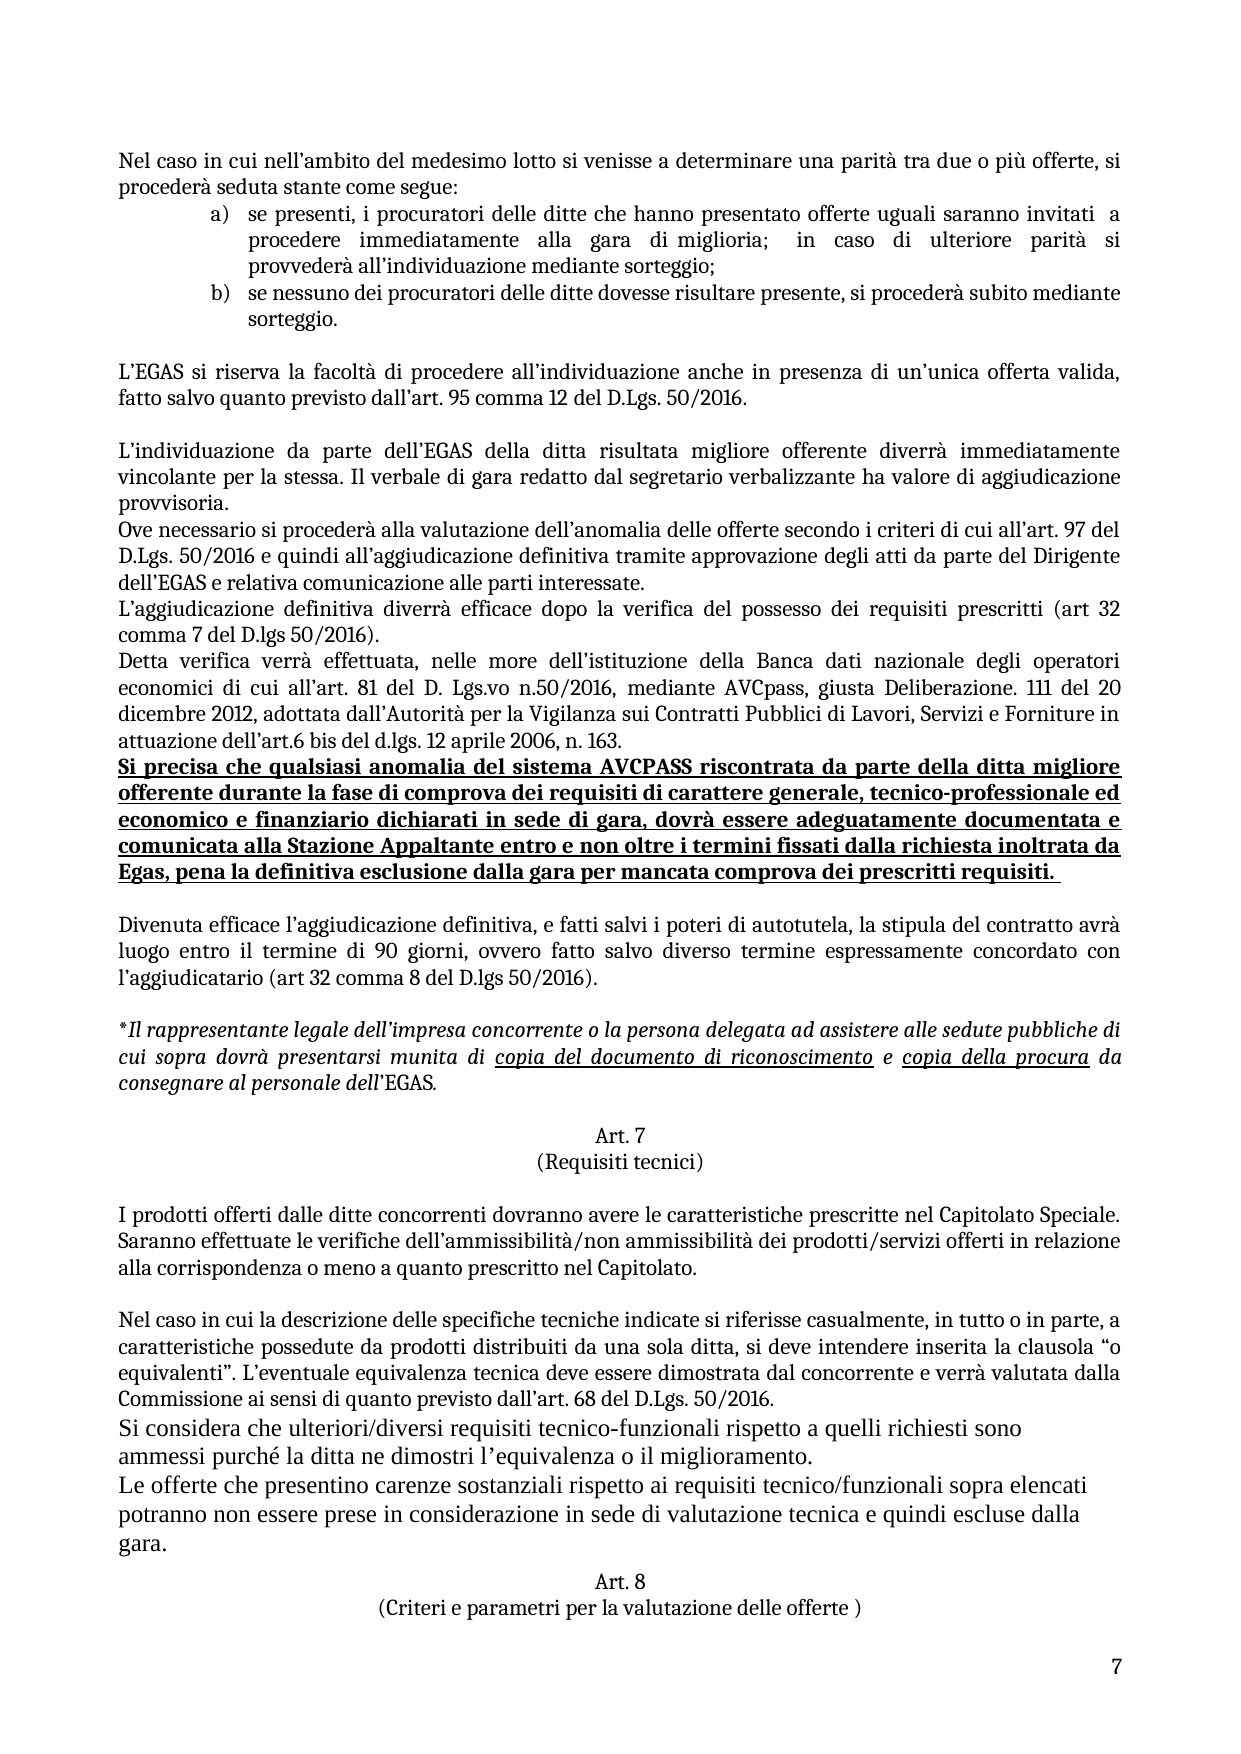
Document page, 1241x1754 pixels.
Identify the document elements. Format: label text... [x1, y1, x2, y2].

list se nessuno dei procuratori delle ditte dovesse risultare presente, si procederà subito mediante sorteggio. [210, 279, 1122, 332]
text (Criteri e parametri per la valutazione delle offerte ) [118, 1595, 1122, 1622]
text Art. 7 [118, 1123, 1122, 1149]
text Nel caso in cui la descrizione delle specifiche tecniche indicate si riferisse casualmente, in tutto o in parte, a caratteristiche possedute da prodotti distribuiti da una sola ditta, si deve intendere inserita la clausola “o equivalenti”. L’eventuale equivalenza tecnica deve essere dimostrata dal concorrente e verrà valutata dalla Commissione ai sensi di quanto previsto dall’art. 68 del D.Lgs. 50/2016. [118, 1307, 1122, 1413]
text L’individuazione da parte dell’EGAS della ditta risultata migliore offerente diverrà immediatamente vincolante per la stessa. Il verbale di gara redatto dal segretario verbalizzante ha valore di aggiudicazione provvisoria. [118, 437, 1122, 517]
text (Requisiti tecnici) [118, 1149, 1122, 1175]
text Le offerte che presentino carenze sostanziali rispetto ai requisiti tecnico/funzionali sopra elencati potranno non essere prese in considerazione in sede di valutazione tecnica e quindi escluse dalla gara. [118, 1470, 1093, 1556]
text Si precisa che qualsiasi anomalia del sistema AVCPASS riscontrata da parte della ditta migliore offerente durante la fase di comprova dei requisiti di carattere generale, tecnico-professionale ed economico e finanziario dichiarati in sede di gara, dovrà essere adeguatamente documentata e comunicata alla Stazione Appaltante entro e non oltre i termini fissati dalla richiesta inoltrata da Egas, pena la definitiva esclusione dalla gara per mancata comprova dei prescritti requisiti. [118, 778, 1122, 829]
text Si precisa che qualsiasi anomalia del sistema AVCPASS riscontrata da parte della ditta migliore offerente durante la fase di comprova dei requisiti di carattere generale, tecnico-professionale ed economico e finanziario dichiarati in sede di gara, dovrà essere adeguatamente documentata e comunicata alla Stazione Appaltante entro e non oltre i termini fissati dalla richiesta inoltrata da Egas, pena la definitiva esclusione dalla gara per mancata comprova dei prescritti requisiti. [118, 830, 1122, 886]
list se presenti, i procuratori delle ditte che hanno presentato offerte uguali saranno invitati a procedere immediatamente alla gara di miglioria; in caso di ulteriore parità si provvederà all’individuazione mediante sorteggio; [210, 200, 1122, 279]
text I prodotti offerti dalle ditte concorrenti dovranno avere le caratteristiche prescritte nel Capitolato Speciale. Saranno effettuate le verifiche dell’ammissibilità/non ammissibilità dei prodotti/servizi offerti in relazione alla corrispondenza o meno a quanto prescritto nel Capitolato. [118, 1202, 1122, 1281]
text Ove necessario si procederà alla valutazione dell’anomalia delle offerte secondo i criteri di cui all’art. 97 del D.Lgs. 50/2016 e quindi all’aggiudicazione definitiva tramite approvazione degli atti da parte del Dirigente dell’EGAS e relativa comunicazione alle parti interessate. [118, 517, 1122, 596]
text Si considera che ulteriori/diversi requisiti tecnico-funzionali rispetto a quelli richiesti sono ammessi purché la ditta ne dimostri l’equivalenza o il miglioramento. [118, 1413, 1093, 1470]
text Detta verifica verrà effettuata, nelle more dell’istituzione della Banca dati nazionale degli operatori economici di cui all’art. 81 del D. Lgs.vo n.50/2016, mediante AVCpass, giusta Deliberazione. 111 del 20 dicembre 2012, adottata dall’Autorità per la Vigilanza sui Contratti Pubblici di Lavori, Servizi e Forniture in attuazione dell’art.6 bis del d.lgs. 12 aprile 2006, n. 163. [118, 648, 1122, 754]
text Nel caso in cui nell’ambito del medesimo lotto si venisse a determinare una parità tra due o più offerte, si procederà seduta stante come segue: [118, 148, 1122, 200]
text Divenuta efficace l’aggiudicazione definitiva, e fatti salvi i poteri di autotutela, la stipula del contratto avrà luogo entro il termine di 90 giorni, ovvero fatto salvo diverso termine espressamente concordato con l’aggiudicatario (art 32 comma 8 del D.lgs 50/2016). [118, 912, 1122, 991]
text L’EGAS si riserva la facoltà di procedere all’individuazione anche in presenza di un’unica offerta valida, fatto salvo quanto previsto dall’art. 95 comma 12 del D.Lgs. 50/2016. [118, 358, 1122, 411]
text *Il rappresentante legale dell’impresa concorrente o la persona delegata ad assistere alle sedute pubbliche di cui sopra dovrà presentarsi munita di copia del documento di riconoscimento e copia della procura da consegnare al personale dell’EGAS. [118, 1017, 1122, 1096]
text Art. 8 [118, 1569, 1122, 1595]
text L’aggiudicazione definitiva diverrà efficace dopo la verifica del possesso dei requisiti prescritti (art 32 comma 7 del D.lgs 50/2016). [118, 596, 1122, 648]
